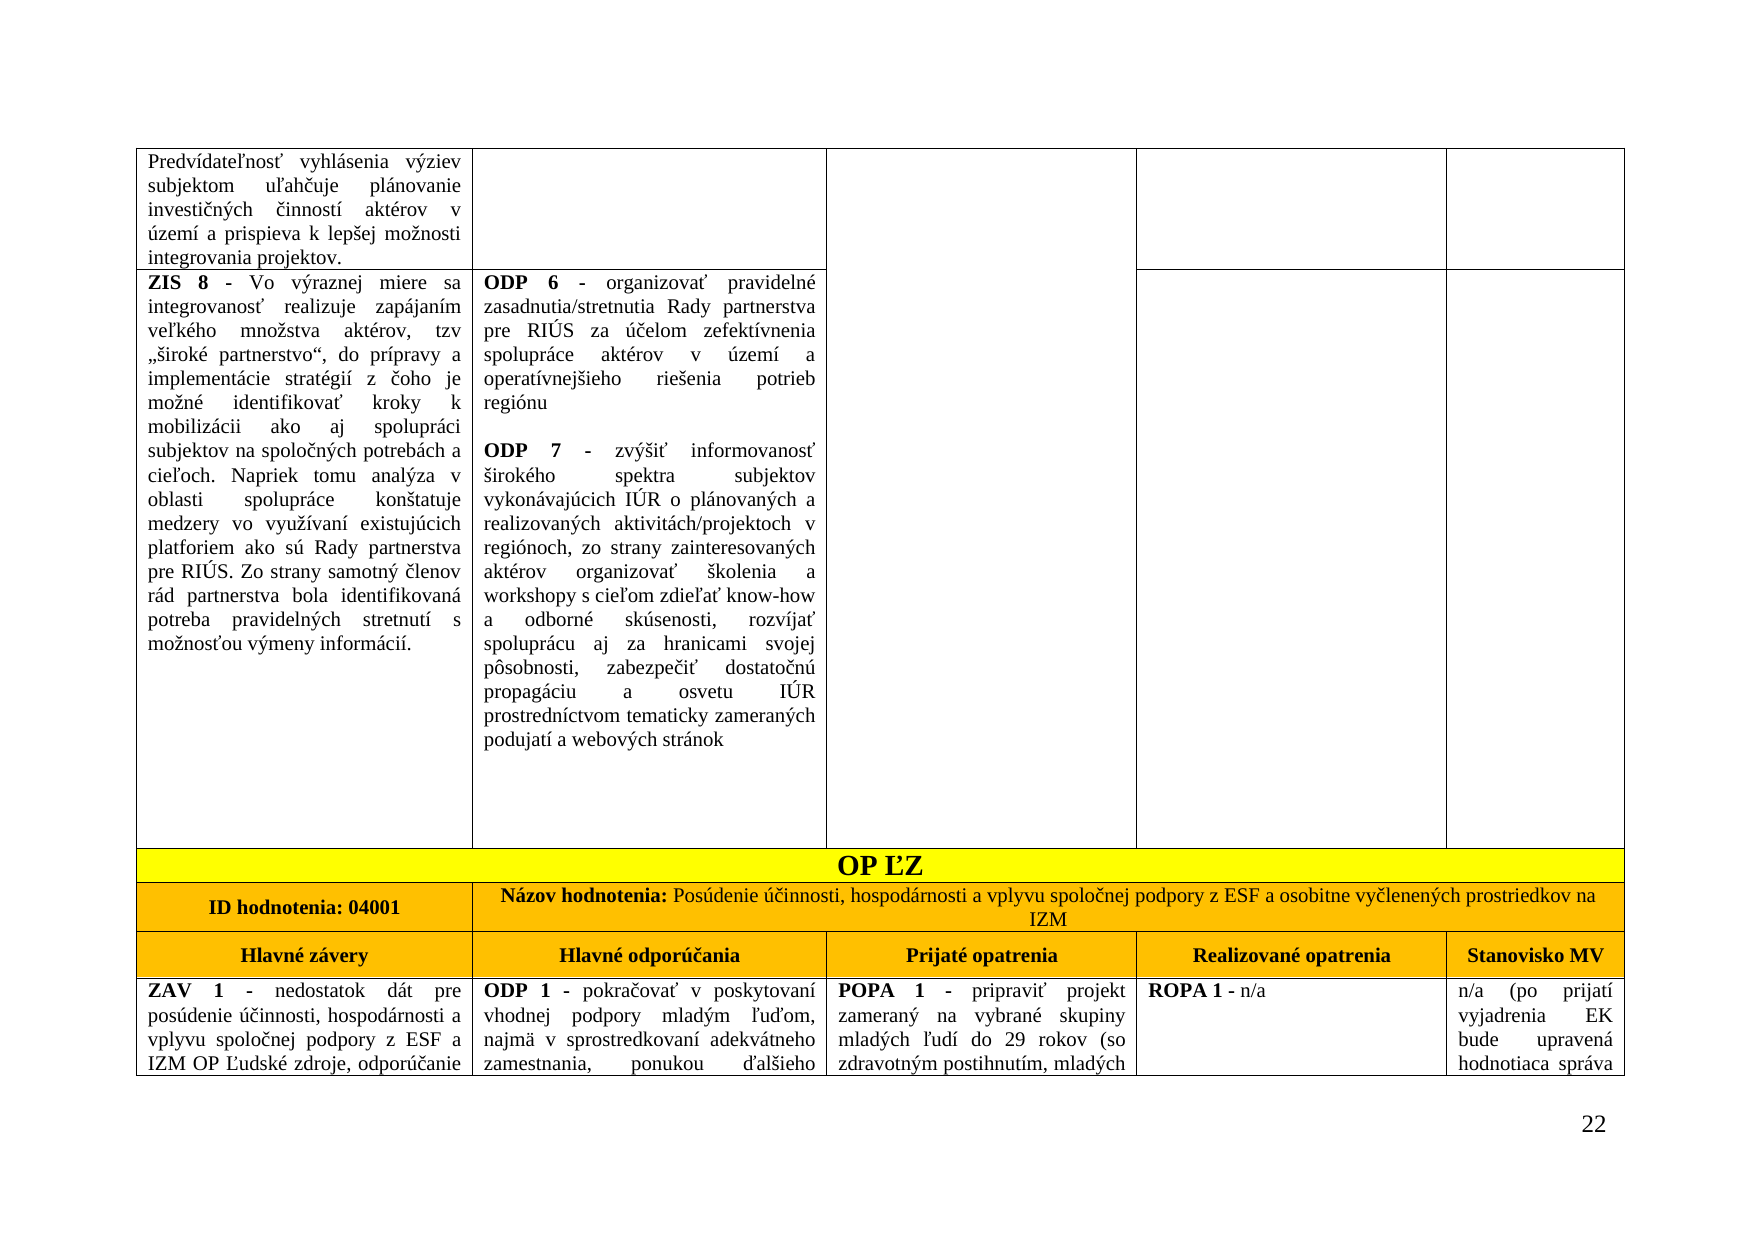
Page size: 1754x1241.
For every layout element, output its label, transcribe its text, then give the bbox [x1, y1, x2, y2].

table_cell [1447, 979, 1624, 1075]
table_cell [1137, 270, 1446, 847]
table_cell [473, 979, 826, 1075]
table_cell ODP 6 - organizovať pravidelné zasadnutia/stretnutia Rady partnerstva pre RIÚS za účelom zefektívnenia spolupráce aktérov v území a operatívnejšieho riešenia potrieb regiónu ODP 7 - zvýšiť informovanosť širokého spektra subjektov vykonávajúcich IÚR o plánovaných a realizovaných aktivitách/projektoch v regiónoch, zo strany zainteresovaných aktérov organizovať školenia a workshopy s cieľom zdieľať know-how a odborné skúsenosti, rozvíjať spoluprácu aj za hranicami svojej pôsobnosti, zabezpečiť dostatočnú propagáciu a osvetu IÚR prostredníctvom tematicky zameraných podujatí a webových stránok [473, 270, 826, 847]
table_cell Hlavné odporúčania [473, 932, 826, 977]
table_cell Stanovisko MV [1447, 932, 1624, 977]
table_cell ID hodnotenia: 04001 [137, 883, 472, 931]
table_cell [1447, 270, 1624, 847]
table_cell Prijaté opatrenia [827, 932, 1136, 977]
table_cell ZIS 8 - Vo výraznej miere sa integrovanosť realizuje zapájaním veľkého množstva aktérov, tzv „široké partnerstvo“, do prípravy a implementácie stratégií z čoho je možné identifikovať kroky k mobilizácii ako aj spolupráci subjektov na spoločných potrebách a cieľoch. Napriek tomu analýza v oblasti spolupráce konštatuje medzery vo využívaní existujúcich platforiem ako sú Rady partnerstva pre RIÚS. Zo strany samotný členov rád partnerstva bola identifikovaná potreba pravidelných stretnutí s možnosťou výmeny informácií. [137, 270, 472, 847]
table_cell Hlavné závery [137, 932, 472, 977]
table_cell Názov hodnotenia: Posúdenie účinnosti, hospodárnosti a vplyvu spoločnej podpory z ESF a osobitne vyčlenených prostriedkov na IZM [473, 883, 1624, 931]
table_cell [137, 979, 472, 1075]
table_cell ROPA 1 - n/a [1137, 979, 1446, 1075]
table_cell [137, 149, 472, 269]
table_cell Realizované opatrenia [1137, 932, 1446, 977]
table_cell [827, 979, 1136, 1075]
table_cell OP ĽZ [137, 849, 1624, 882]
